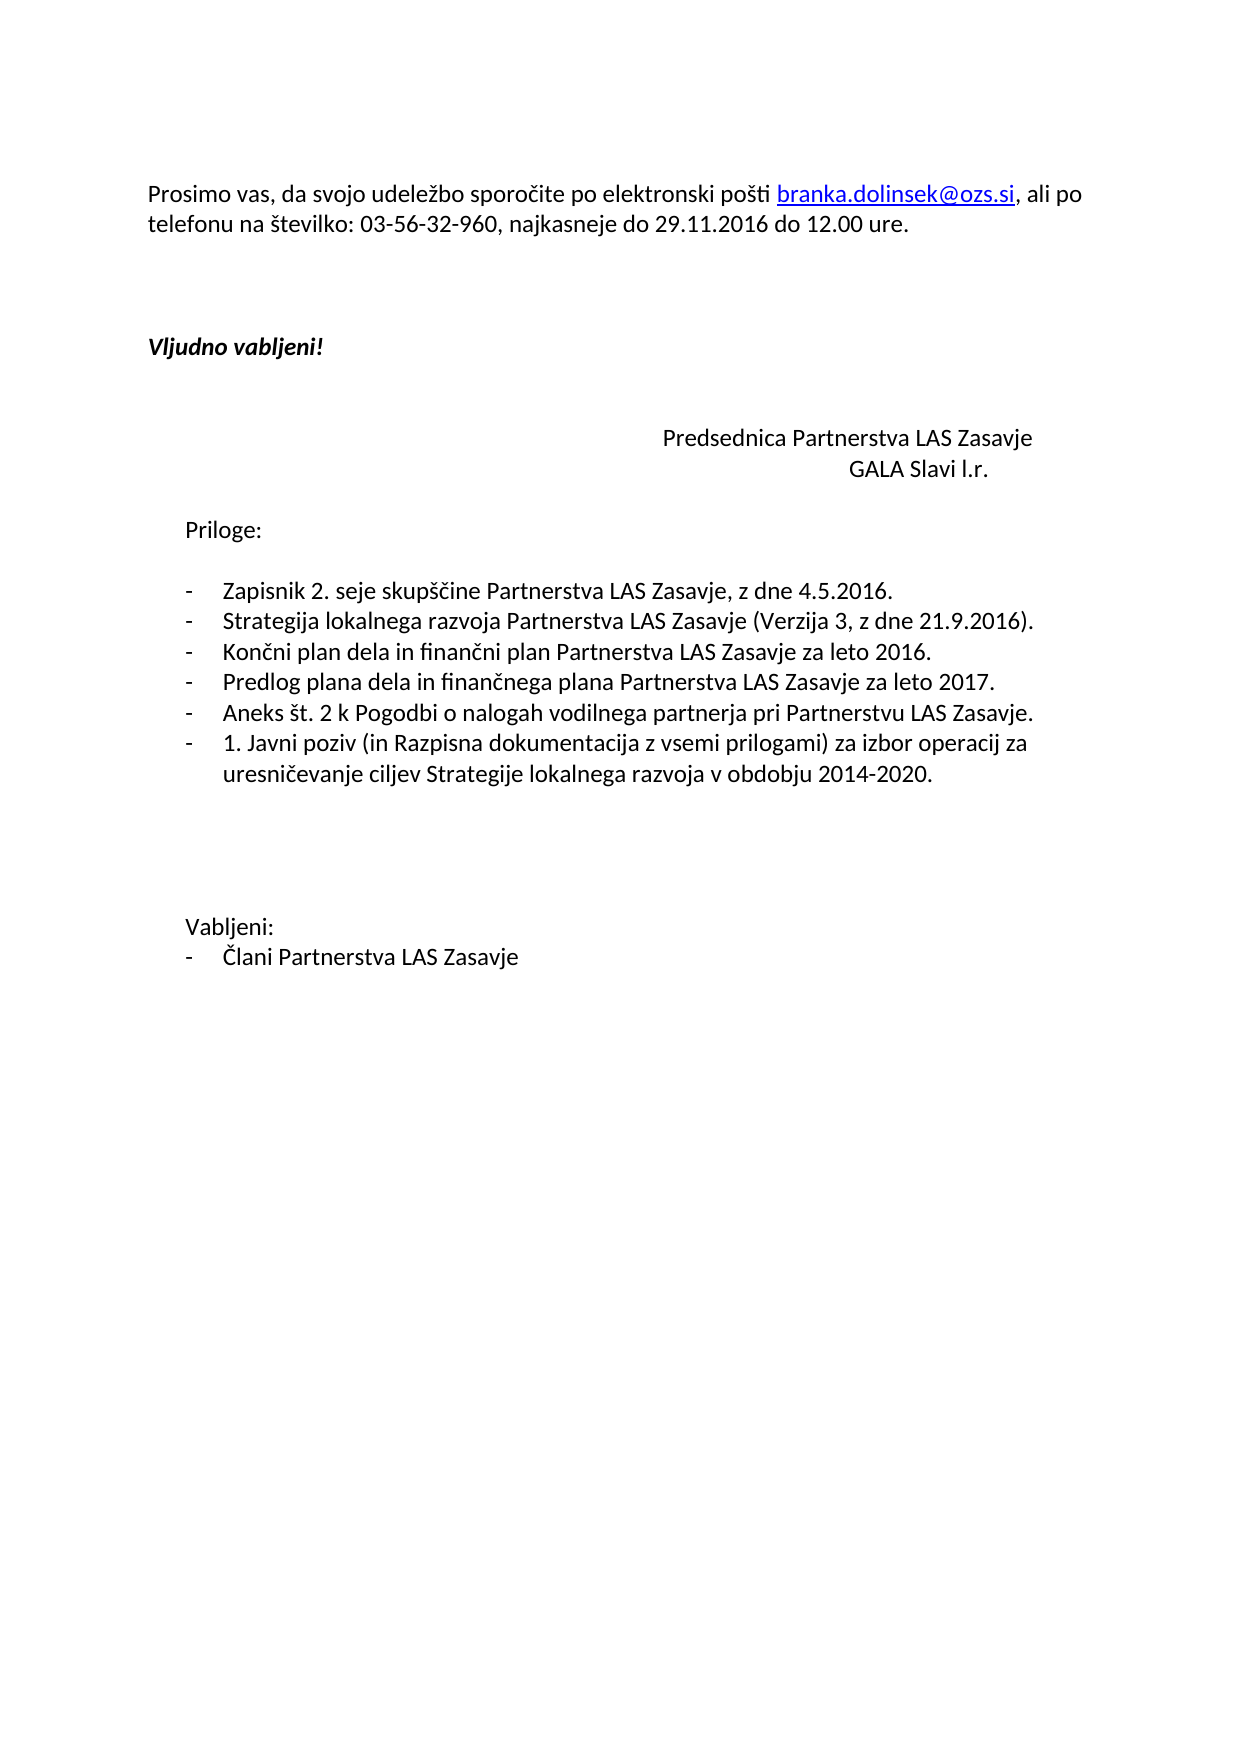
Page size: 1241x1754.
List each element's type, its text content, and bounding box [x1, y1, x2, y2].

text GALA Slavi l.r. [849, 453, 1093, 483]
list 1. Javni poziv (in Razpisna dokumentacija z vsemi prilogami) za izbor operacij za uresničevanje ciljev Strategije lokalnega razvoja v obdobju 2014-2020. [185, 727, 1093, 788]
text Predsednica Partnerstva LAS Zasavje [148, 422, 1093, 453]
list Predlog plana dela in finančnega plana Partnerstva LAS Zasavje za leto 2017. [185, 666, 1093, 697]
list Člani Partnerstva LAS Zasavje [185, 941, 1093, 972]
list Končni plan dela in finančni plan Partnerstva LAS Zasavje za leto 2016. [185, 636, 1093, 666]
text Vabljeni: [185, 911, 1093, 941]
text Prosimo vas, da svojo udeležbo sporočite po elektronski pošti branka.dolinsek@ozs.si, ali po telefonu na številko: 03-56-32-960, najkasneje do 29.11.2016 do 12.00 ure. [148, 178, 1093, 239]
text Priloge: [185, 514, 1093, 544]
list Strategija lokalnega razvoja Partnerstva LAS Zasavje (Verzija 3, z dne 21.9.2016). [185, 605, 1093, 636]
text Vljudno vabljeni! [148, 331, 1093, 361]
list Zapisnik 2. seje skupščine Partnerstva LAS Zasavje, z dne 4.5.2016. [185, 575, 1093, 605]
list Aneks št. 2 k Pogodbi o nalogah vodilnega partnerja pri Partnerstvu LAS Zasavje. [185, 697, 1093, 727]
